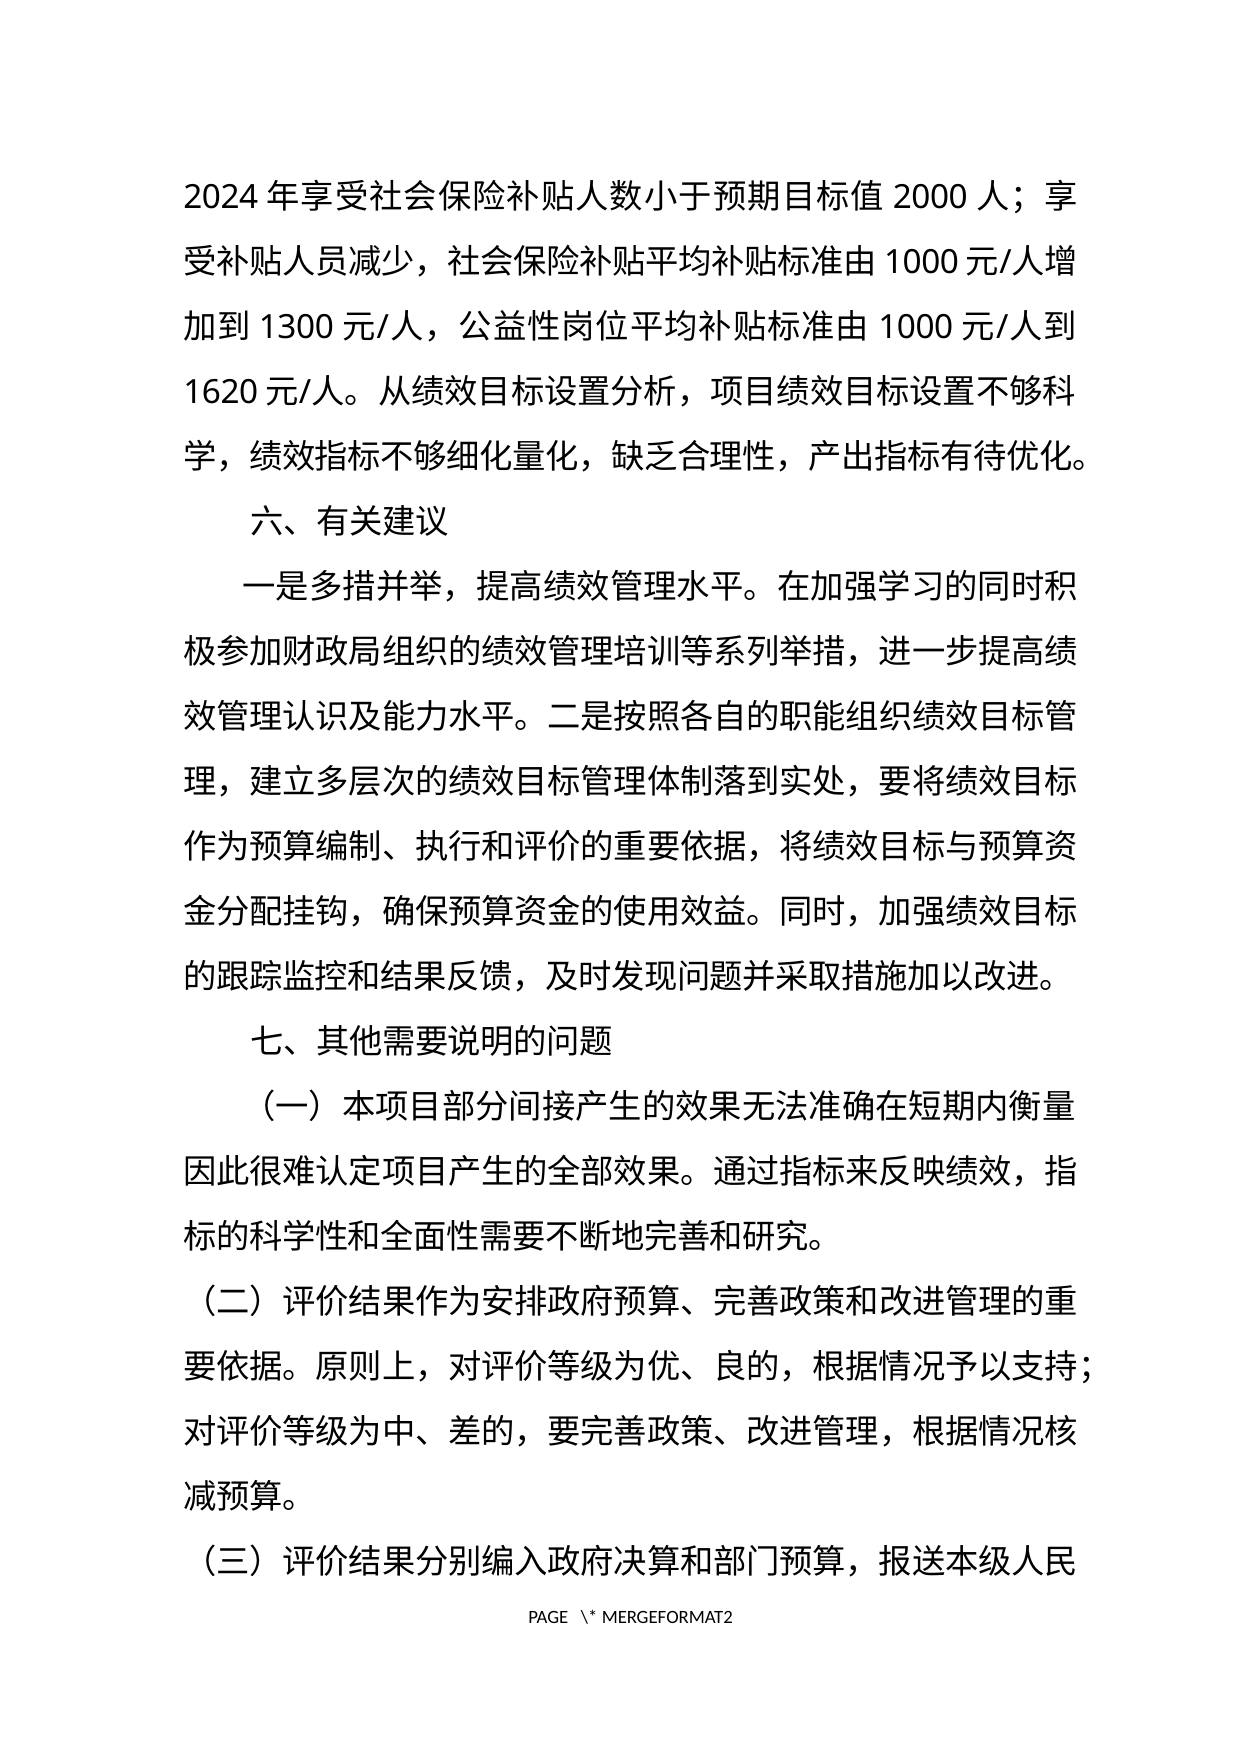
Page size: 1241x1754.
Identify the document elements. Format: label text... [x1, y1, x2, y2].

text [183, 1072, 1078, 1592]
text 七、其他需要说明的问题 [183, 1007, 1078, 1072]
text 一是多措并举，提高绩效管理水平。在加强学习的同时积极参加财政局组织的绩效管理培训等系列举措，进一步提高绩效管理认识及能力水平。二是按照各自的职能组织绩效目标管理，建立多层次的绩效目标管理体制落到实处，要将绩效目标作为预算编制、执行和评价的重要依据，将绩效目标与预算资金分配挂钩，确保预算资金的使用效益。同时，加强绩效目标的跟踪监控和结果反馈，及时发现问题并采取措施加以改进。 [183, 552, 1078, 1007]
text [183, 162, 1078, 487]
text 六、有关建议 [183, 487, 1078, 552]
